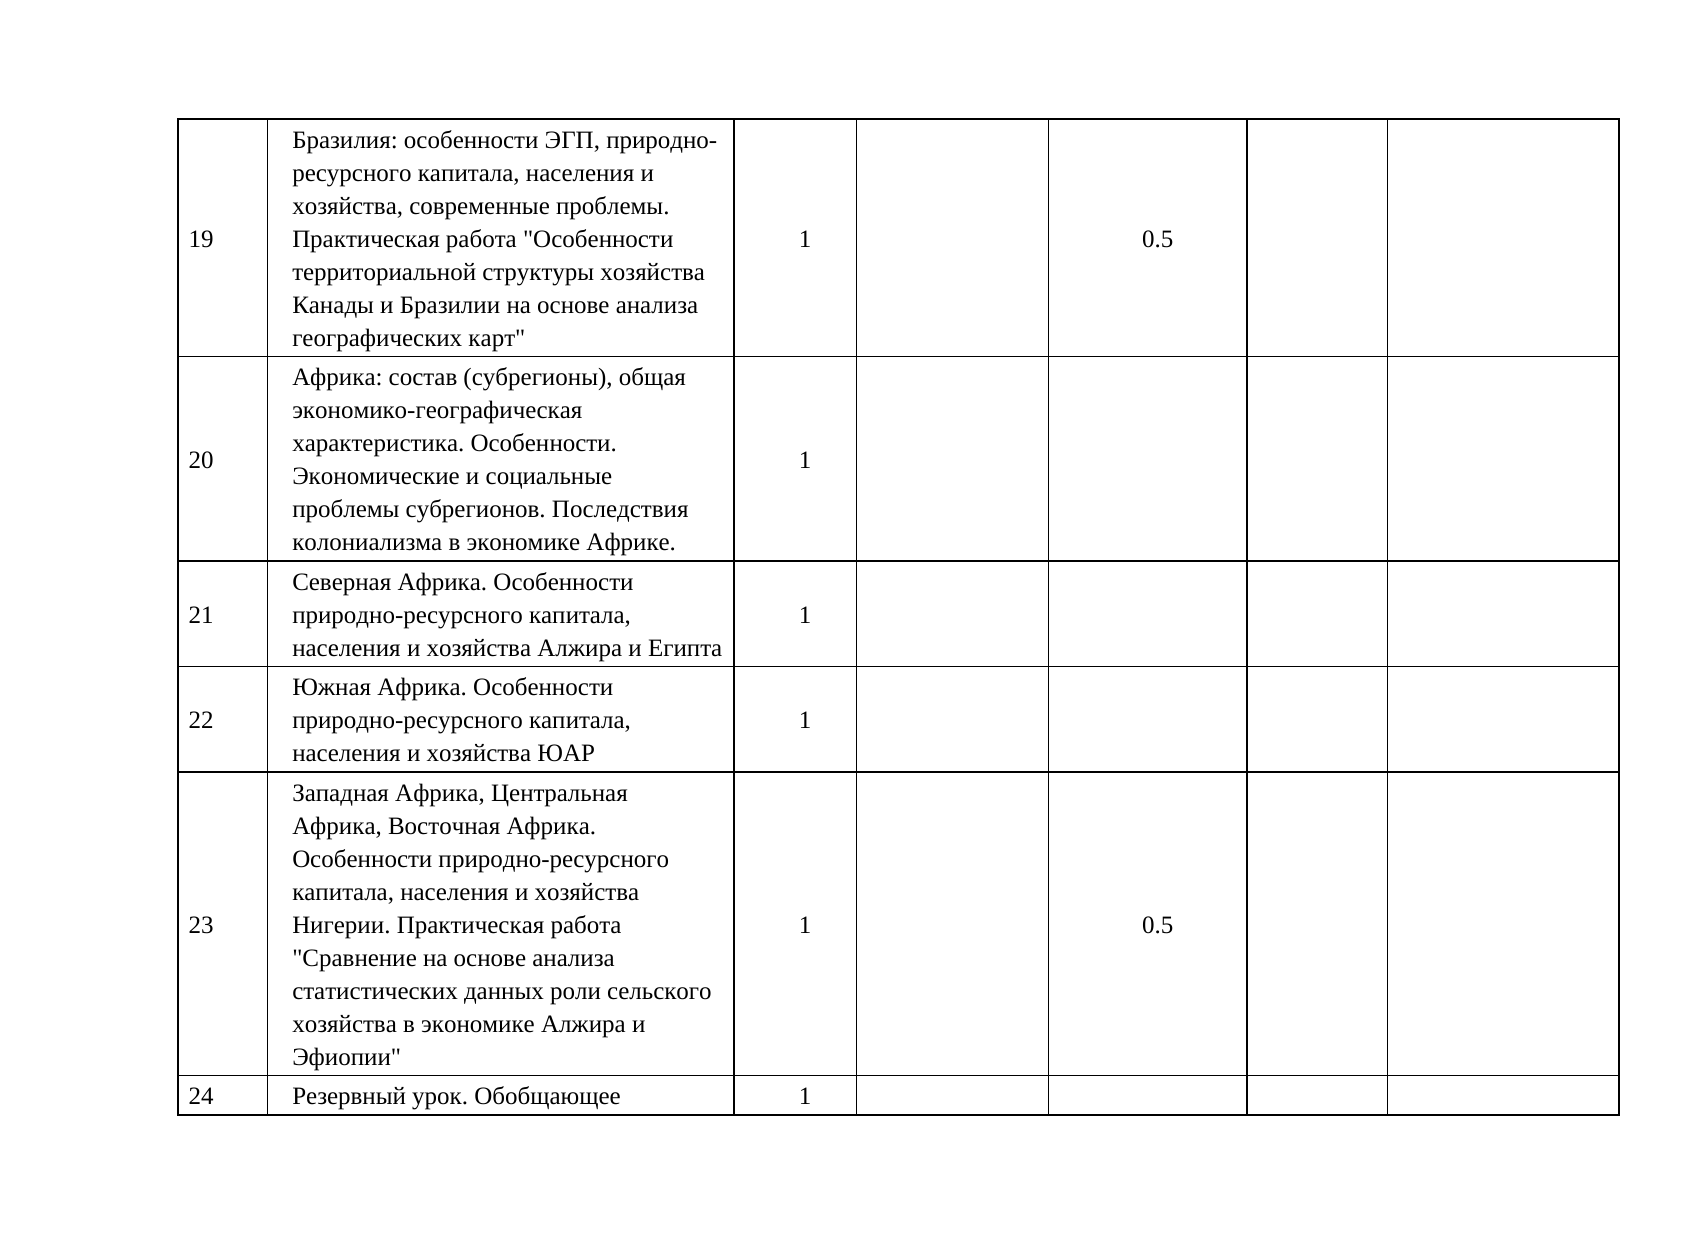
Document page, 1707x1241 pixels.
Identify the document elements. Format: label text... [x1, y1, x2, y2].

table_cell [1388, 562, 1618, 666]
table_cell [857, 357, 1048, 560]
table_cell Африка: состав (субрегионы), общая экономико-географическая характеристика. Особенности. Экономические и социальные проблемы субрегионов. Последствия колониализма в экономике Африке. [268, 357, 733, 560]
table_cell [1248, 667, 1387, 771]
table_cell [1049, 667, 1246, 771]
table_cell 0.5 [1049, 773, 1246, 1074]
table_cell Западная Африка, Центральная Африка, Восточная Африка. Особенности природно-ресурсного капитала, населения и хозяйства Нигерии. Практическая работа "Сравнение на основе анализа статистических данных роли сельского хозяйства в экономике Алжира и Эфиопии" [268, 773, 733, 1074]
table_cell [268, 1076, 733, 1114]
table_cell [1248, 1076, 1387, 1114]
table_cell 1 [735, 1076, 856, 1114]
table_cell [1388, 120, 1618, 356]
table_cell [1388, 357, 1618, 560]
table_cell [1248, 562, 1387, 666]
table_cell 0.5 [1049, 120, 1246, 356]
table_cell 20 [179, 357, 267, 560]
table_cell 1 [735, 773, 856, 1074]
table_cell Южная Африка. Особенности природно-ресурсного капитала, населения и хозяйства ЮАР [268, 667, 733, 771]
table_cell Бразилия: особенности ЭГП, природно-ресурсного капитала, населения и хозяйства, современные проблемы. Практическая работа "Особенности территориальной структуры хозяйства Канады и Бразилии на основе анализа географических карт" [268, 120, 733, 356]
table_cell [1049, 357, 1246, 560]
table_cell [1248, 120, 1387, 356]
table_cell Северная Африка. Особенности природно-ресурсного капитала, населения и хозяйства Алжира и Египта [268, 562, 733, 666]
table_cell [1248, 357, 1387, 560]
table_cell [857, 1076, 1048, 1114]
table_cell 1 [735, 357, 856, 560]
table_cell 19 [179, 120, 267, 356]
table_cell [857, 120, 1048, 356]
table_cell 1 [735, 562, 856, 666]
table_cell [857, 667, 1048, 771]
table_cell 1 [735, 667, 856, 771]
table_cell [1388, 1076, 1618, 1114]
table_cell [1049, 1076, 1246, 1114]
table_cell [1388, 773, 1618, 1074]
table_cell 22 [179, 667, 267, 771]
table_cell 21 [179, 562, 267, 666]
table_cell [857, 773, 1048, 1074]
table_cell [857, 562, 1048, 666]
table_cell 24 [179, 1076, 267, 1114]
table_cell [1248, 773, 1387, 1074]
table_cell 1 [735, 120, 856, 356]
table_cell [1388, 667, 1618, 771]
table_cell [1049, 562, 1246, 666]
table_cell 23 [179, 773, 267, 1074]
